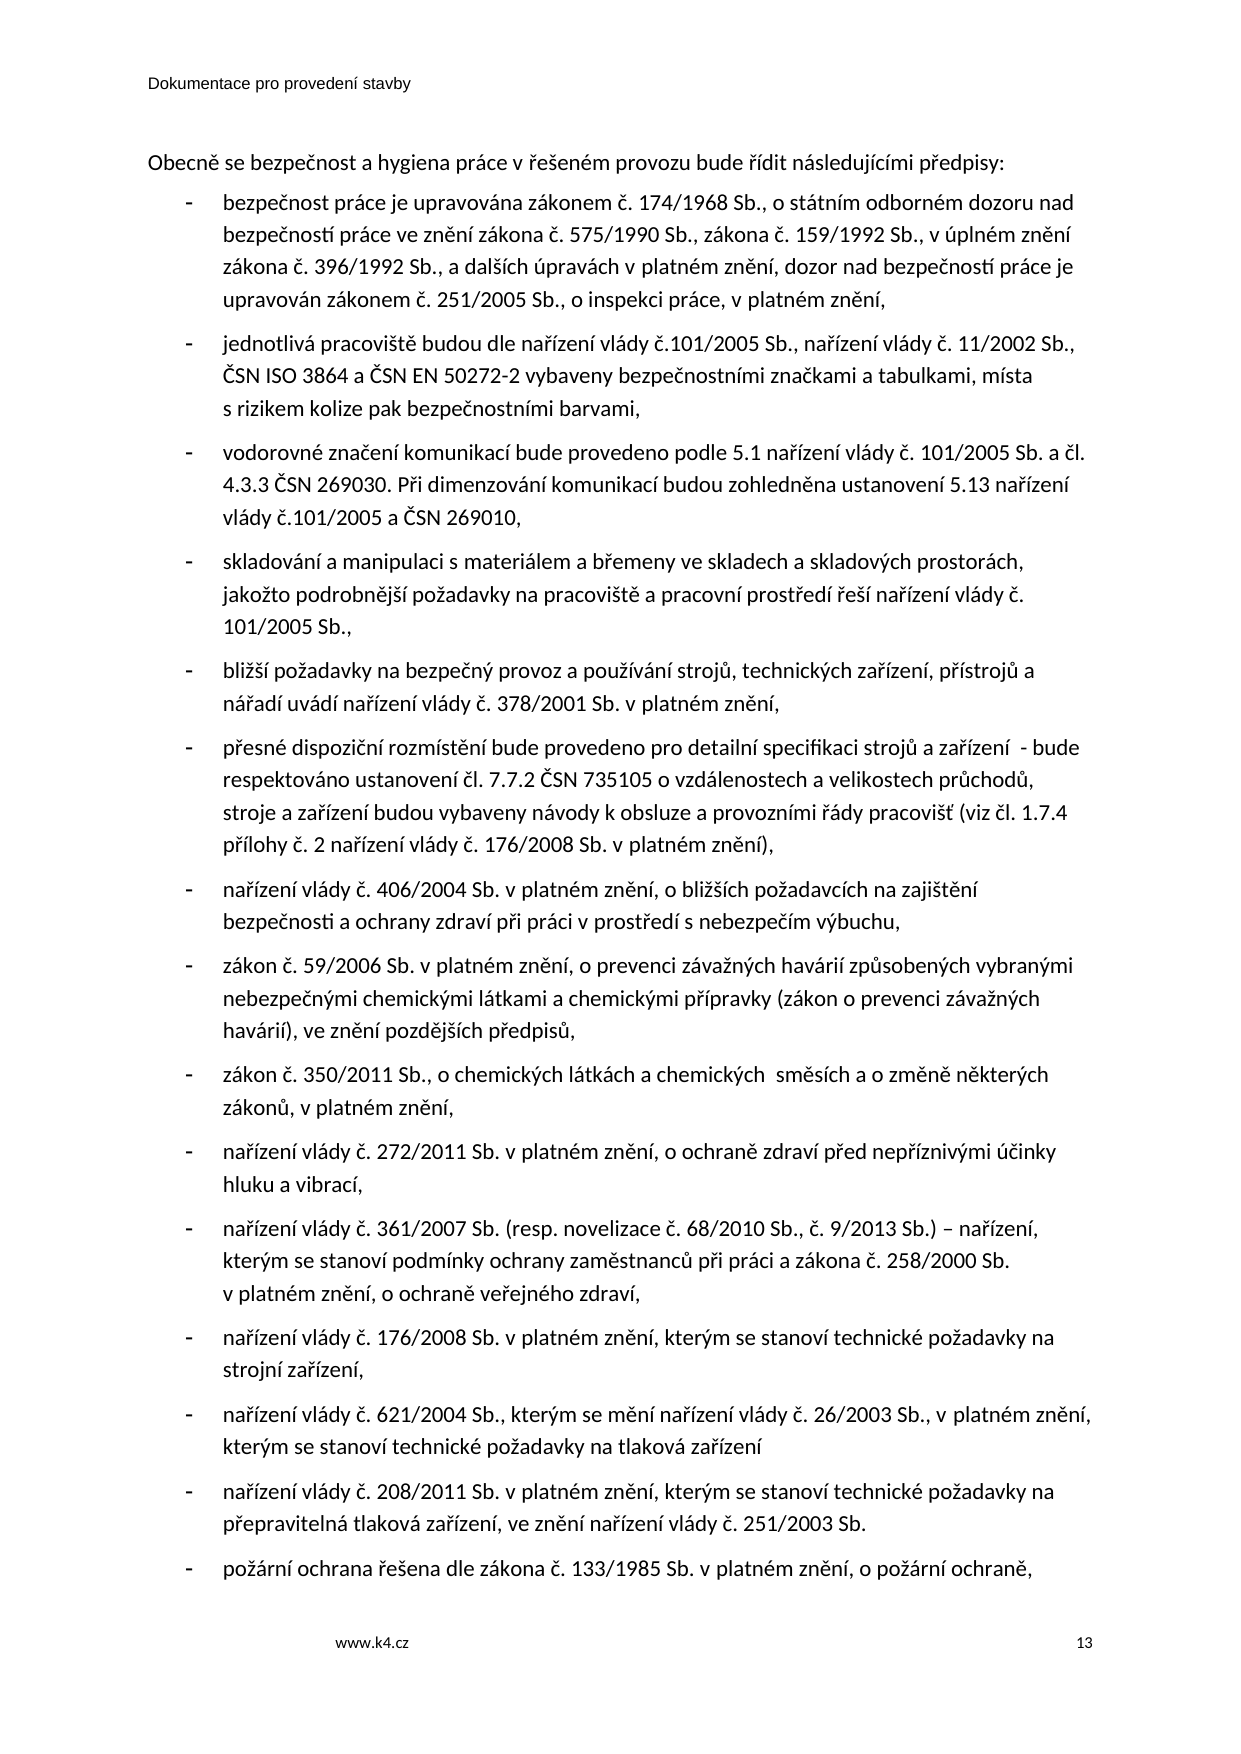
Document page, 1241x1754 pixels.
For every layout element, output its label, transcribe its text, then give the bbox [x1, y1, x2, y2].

list zákon č. 350/2011 Sb., o chemických látkách a chemických směsích a o změně některých zákonů, v platném znění, [185, 1061, 1093, 1121]
list přesné dispoziční rozmístění bude provedeno pro detailní specifikaci strojů a zařízení - bude respektováno ustanovení čl. 7.7.2 ČSN 735105 o vzdálenostech a velikostech průchodů, stroje a zařízení budou vybaveny návody k obsluze a provozními řády pracovišť (viz čl. 1.7.4 přílohy č. 2 nařízení vlády č. 176/2008 Sb. v platném znění), [185, 733, 1093, 858]
list nařízení vlády č. 176/2008 Sb. v platném znění, kterým se stanoví technické požadavky na strojní zařízení, [185, 1323, 1093, 1384]
list nařízení vlády č. 272/2011 Sb. v platném znění, o ochraně zdraví před nepříznivými účinky hluku a vibrací, [185, 1137, 1093, 1198]
list nařízení vlády č. 621/2004 Sb., kterým se mění nařízení vlády č. 26/2003 Sb., v platném znění, kterým se stanoví technické požadavky na tlaková zařízení [185, 1400, 1093, 1461]
list jednotlivá pracoviště budou dle nařízení vlády č.101/2005 Sb., nařízení vlády č. 11/2002 Sb., ČSN ISO ČSN EN 50272-2 vybaveny bezpečnostními značkami a tabulkami, místa s rizikem kolize pak bezpečnostními barvami, [185, 329, 1093, 422]
list skladování a manipulaci s materiálem a břemeny ve skladech a skladových prostorách, jakožto podrobnější požadavky na pracoviště a pracovní prostředí řeší nařízení vlády č. 101/2005 Sb., [185, 547, 1093, 640]
list nařízení vlády č. 361/2007 Sb. (resp. novelizace č. 68/2010 Sb., č. 9/2013 Sb.) – nařízení, kterým se stanoví podmínky ochrany zaměstnanců při práci a zákona č. 258/2000 Sb. v platném znění, o ochraně veřejného zdraví, [185, 1214, 1093, 1307]
list bezpečnost práce je upravována zákonem č. 174/1968 Sb., o státním odborném dozoru nad bezpečností práce ve znění zákona č. 575/1990 Sb., zákona č. 159/1992 Sb., v úplném znění zákona č. 396/1992 Sb., a dalších úpravách v platném znění, dozor nad bezpečností práce je upravován zákonem č. 251/2005 Sb., o inspekci práce, v platném znění, [185, 188, 1093, 313]
list bližší požadavky na bezpečný provoz a používání strojů, technických zařízení, přístrojů a nářadí uvádí nařízení vlády č. 378/2001 Sb. v platném znění, [185, 657, 1093, 717]
list nařízení vlády č. 406/2004 Sb. v platném znění, o bližších požadavcích na zajištění bezpečnosti a ochrany zdraví při práci v prostředí s nebezpečím výbuchu, [185, 875, 1093, 935]
list zákon č. 59/2006 Sb. v platném znění, o prevenci závažných havárií způsobených vybranými nebezpečnými chemickými látkami a chemickými přípravky (zákon o prevenci závažných havárií), ve znění pozdějších předpisů, [185, 952, 1093, 1044]
list nařízení vlády č. 208/2011 Sb. v platném znění, kterým se stanoví technické požadavky na přepravitelná tlaková zařízení, ve znění nařízení vlády č. 251/2003 Sb. [185, 1477, 1093, 1537]
list požární ochrana řešena dle zákona č. 133/1985 Sb. v platném znění, o požární ochraně, [185, 1554, 1093, 1582]
list vodorovné značení komunikací bude provedeno podle 5.1 nařízení vlády č. 101/2005 Sb. a čl. 4.3.3 ČSN 269030. Při dimenzování komunikací budou zohledněna ustanovení 5.13 nařízení vlády č.101/2005 a ČSN 269010, [185, 438, 1093, 531]
text Obecně se bezpečnost a hygiena práce v řešeném provozu bude řídit následujícími předpisy: [148, 148, 1093, 176]
